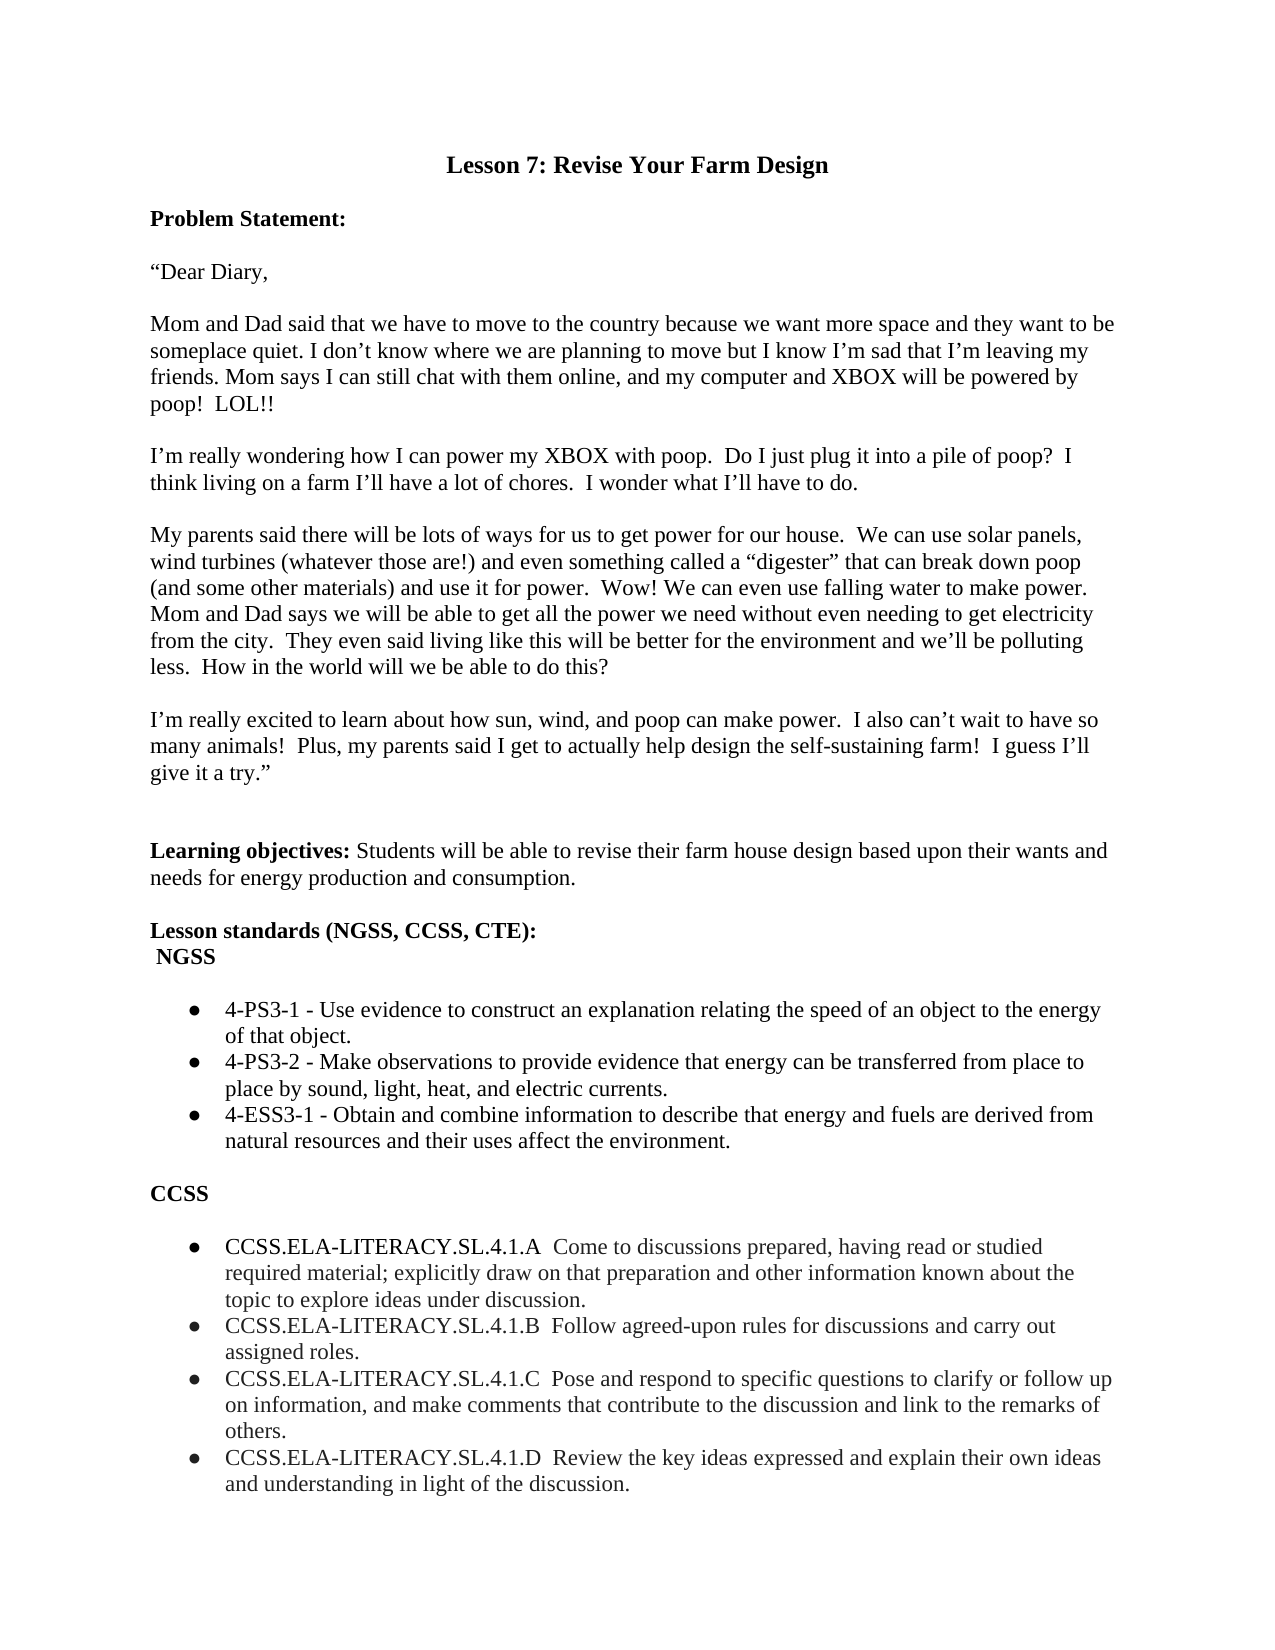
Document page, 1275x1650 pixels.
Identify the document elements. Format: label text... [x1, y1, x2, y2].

text NGSS [150, 943, 1125, 996]
text “Dear Diary, [150, 258, 1125, 284]
text Lesson standards (NGSS, CCSS, CTE): [150, 917, 1125, 943]
text Mom and Dad said that we have to move to the country because we want more space and they want to be someplace quiet. I don’t know where we are planning to move but I know I’m sad that I’m leaving my friends. Mom says I can still chat with them online, and my computer and XBOX will be powered by poop! LOL!! [150, 311, 1125, 416]
list CCSS.ELA-LITERACY.SL.4.1.B Follow agreed-upon rules for discussions and carry out assigned roles. [187, 1312, 1125, 1365]
list CCSS.ELA-LITERACY.SL.4.1.C Pose and respond to specific questions to clarify or follow up on information, and make comments that contribute to the discussion and link to the remarks of others. [187, 1365, 1125, 1444]
text Problem Statement: [150, 205, 1125, 231]
list 4-PS3-1 - Use evidence to construct an explanation relating the speed of an object to the energy of that object. [187, 996, 1125, 1048]
text CCSS [150, 1180, 1125, 1207]
text I’m really wondering how I can power my XBOX with poop. Do I just plug it into a pile of poop? I think living on a farm I’ll have a lot of chores. I wonder what I’ll have to do. [150, 442, 1125, 495]
text Lesson 7: Revise Your Farm Design [150, 150, 1125, 179]
list 4-ESS3-1 - Obtain and combine information to describe that energy and fuels are derived from natural resources and their uses affect the environment. [187, 1101, 1125, 1154]
text I’m really excited to learn about how sun, wind, and poop can make power. I also can’t wait to have so many animals! Plus, my parents said I get to actually help design the self-sustaining farm! I guess I’ll give it a try.” [150, 706, 1125, 785]
text Learning objectives: Students will be able to revise their farm house design based upon their wants and needs for energy production and consumption. [150, 838, 1125, 890]
list CCSS.ELA-LITERACY.SL.4.1.D Review the key ideas expressed and explain their own ideas and understanding in light of the discussion. [187, 1444, 1125, 1496]
list CCSS.ELA-LITERACY.SL.4.1.A Come to discussions prepared, having read or studied required material; explicitly draw on that preparation and other information known about the topic to explore ideas under discussion. [187, 1233, 1125, 1312]
text My parents said there will be lots of ways for us to get power for our house. We can use solar panels, wind turbines (whatever those are!) and even something called a “digester” that can break down poop (and some other materials) and use it for power. Wow! We can even use falling water to make power. Mom and Dad says we will be able to get all the power we need without even needing to get electricity from the city. They even said living like this will be better for the environment and we’ll be polluting less. How in the world will we be able to do this? [150, 521, 1125, 679]
list 4-PS3-2 - Make observations to provide evidence that energy can be transferred from place to place by sound, light, heat, and electric currents. [187, 1048, 1125, 1101]
